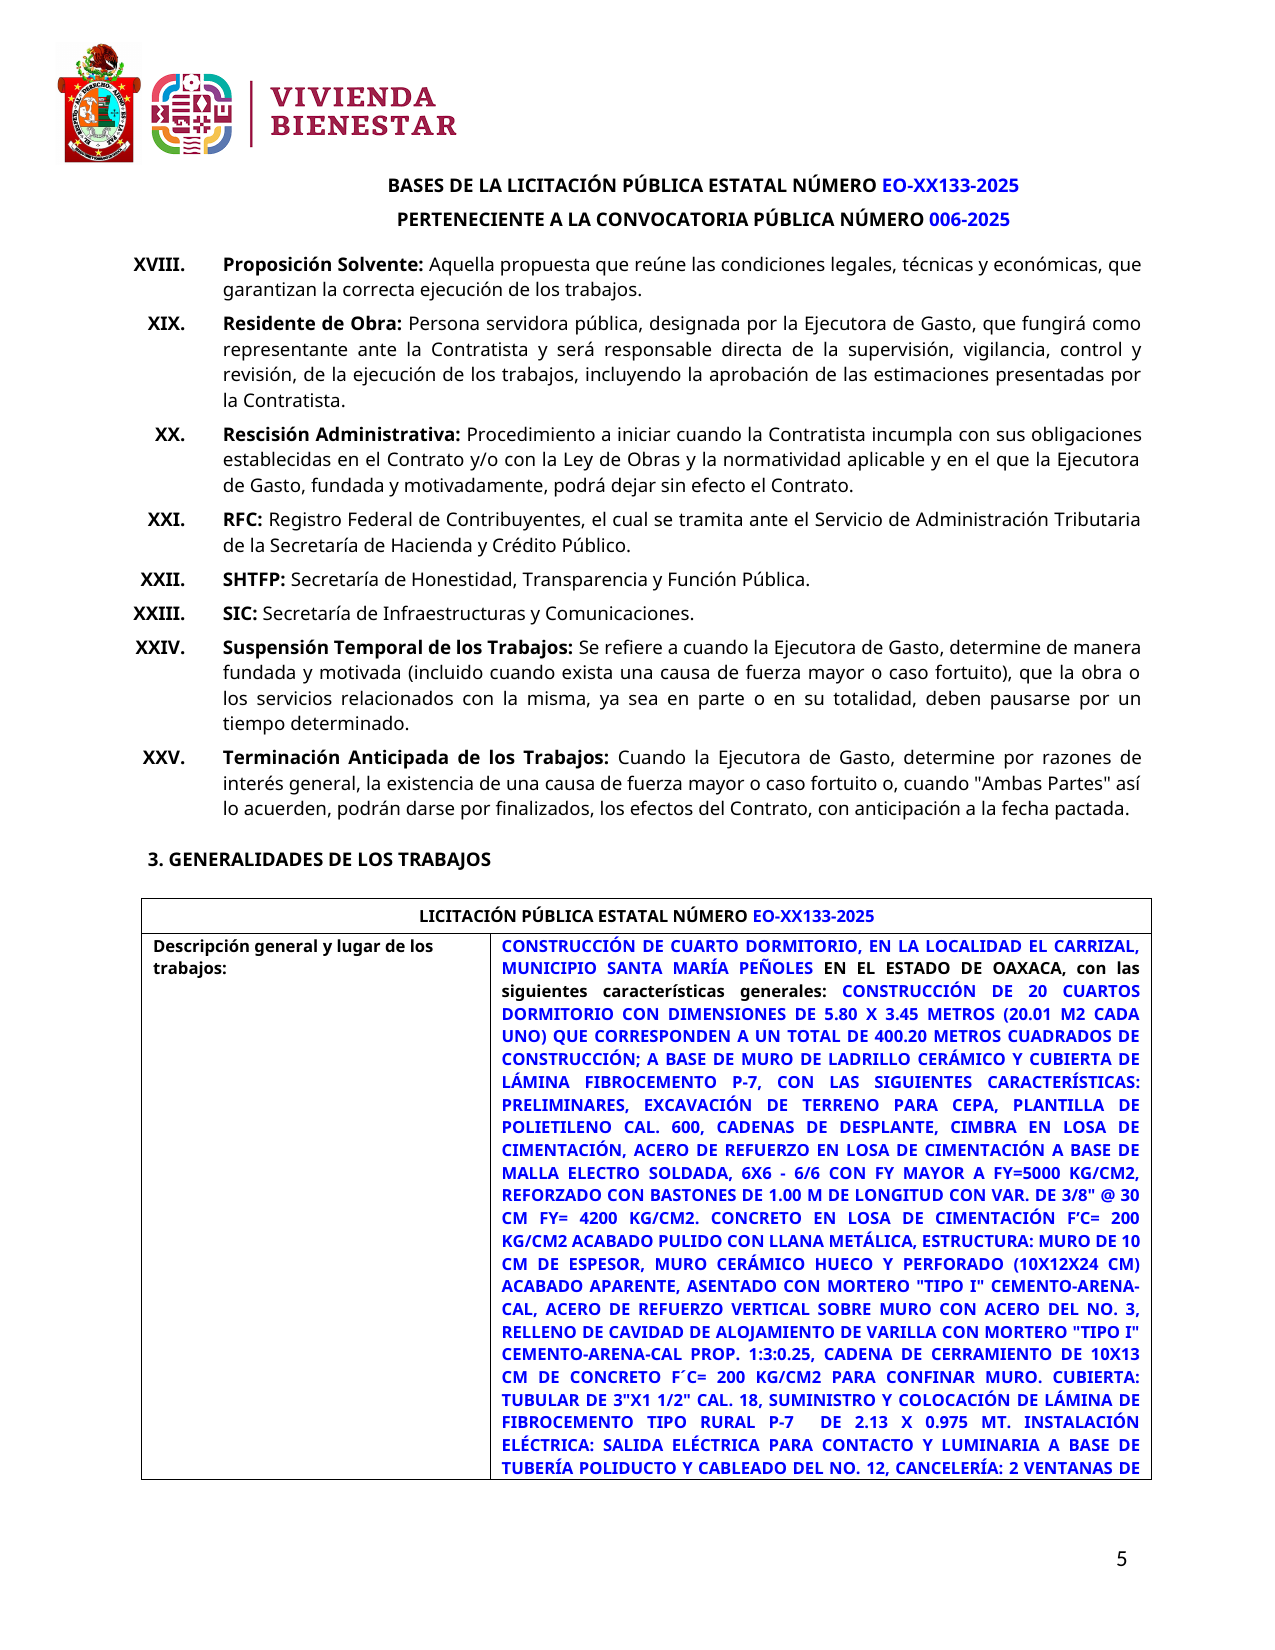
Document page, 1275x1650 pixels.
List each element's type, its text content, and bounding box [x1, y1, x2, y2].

list Proposición Solvente: Aquella propuesta que reúne las condiciones legales, técnicas y económicas, que garantizan la correcta ejecución de los trabajos. [185, 251, 1142, 302]
text 3. GENERALIDADES DE LOS TRABAJOS [148, 847, 1127, 872]
list Residente de Obra: Persona servidora pública, designada por la Ejecutora de Gasto, que fungirá como representante ante la Contratista y será responsable directa de la supervisión, vigilancia, control y revisión, de la ejecución de los trabajos, incluyendo la aprobación de las estimaciones presentadas por la Contratista. [185, 311, 1142, 413]
list Suspensión Temporal de los Trabajos: Se refiere a cuando la Ejecutora de Gasto, determine de manera fundada y motivada (incluido cuando exista una causa de fuerza mayor o caso fortuito), que la obra o los servicios relacionados con la misma, ya sea en parte o en su totalidad, deben pausarse por un tiempo determinado. [185, 634, 1142, 736]
list Rescisión Administrativa: Procedimiento a iniciar cuando la Contratista incumpla con sus obligaciones establecidas en el Contrato y/o con la Ley de Obras y la normatividad aplicable y en el que la Ejecutora de Gasto, fundada y motivadamente, podrá dejar sin efecto el Contrato. [185, 421, 1142, 498]
table_cell Descripción general y lugar de los trabajos: [142, 934, 490, 1479]
picture [147, 66, 473, 163]
list SIC: Secretaría de Infraestructuras y Comunicaciones. [185, 600, 1142, 626]
table_header LICITACIÓN PÚBLICA ESTATAL NÚMERO EO-XX133-2025 [142, 899, 1151, 933]
picture [55, 42, 143, 165]
list Terminación Anticipada de los Trabajos: Cuando la Ejecutora de Gasto, determine por razones de interés general, la existencia de una causa de fuerza mayor o caso fortuito o, cuando "Ambas Partes" así lo acuerden, podrán darse por finalizados, los efectos del Contrato, con anticipación a la fecha pactada. [185, 745, 1142, 821]
list SHTFP: Secretaría de Honestidad, Transparencia y Función Pública. [185, 566, 1142, 591]
list RFC: Registro Federal de Contribuyentes, el cual se tramita ante el Servicio de Administración Tributaria de la Secretaría de Hacienda y Crédito Público. [185, 506, 1142, 557]
